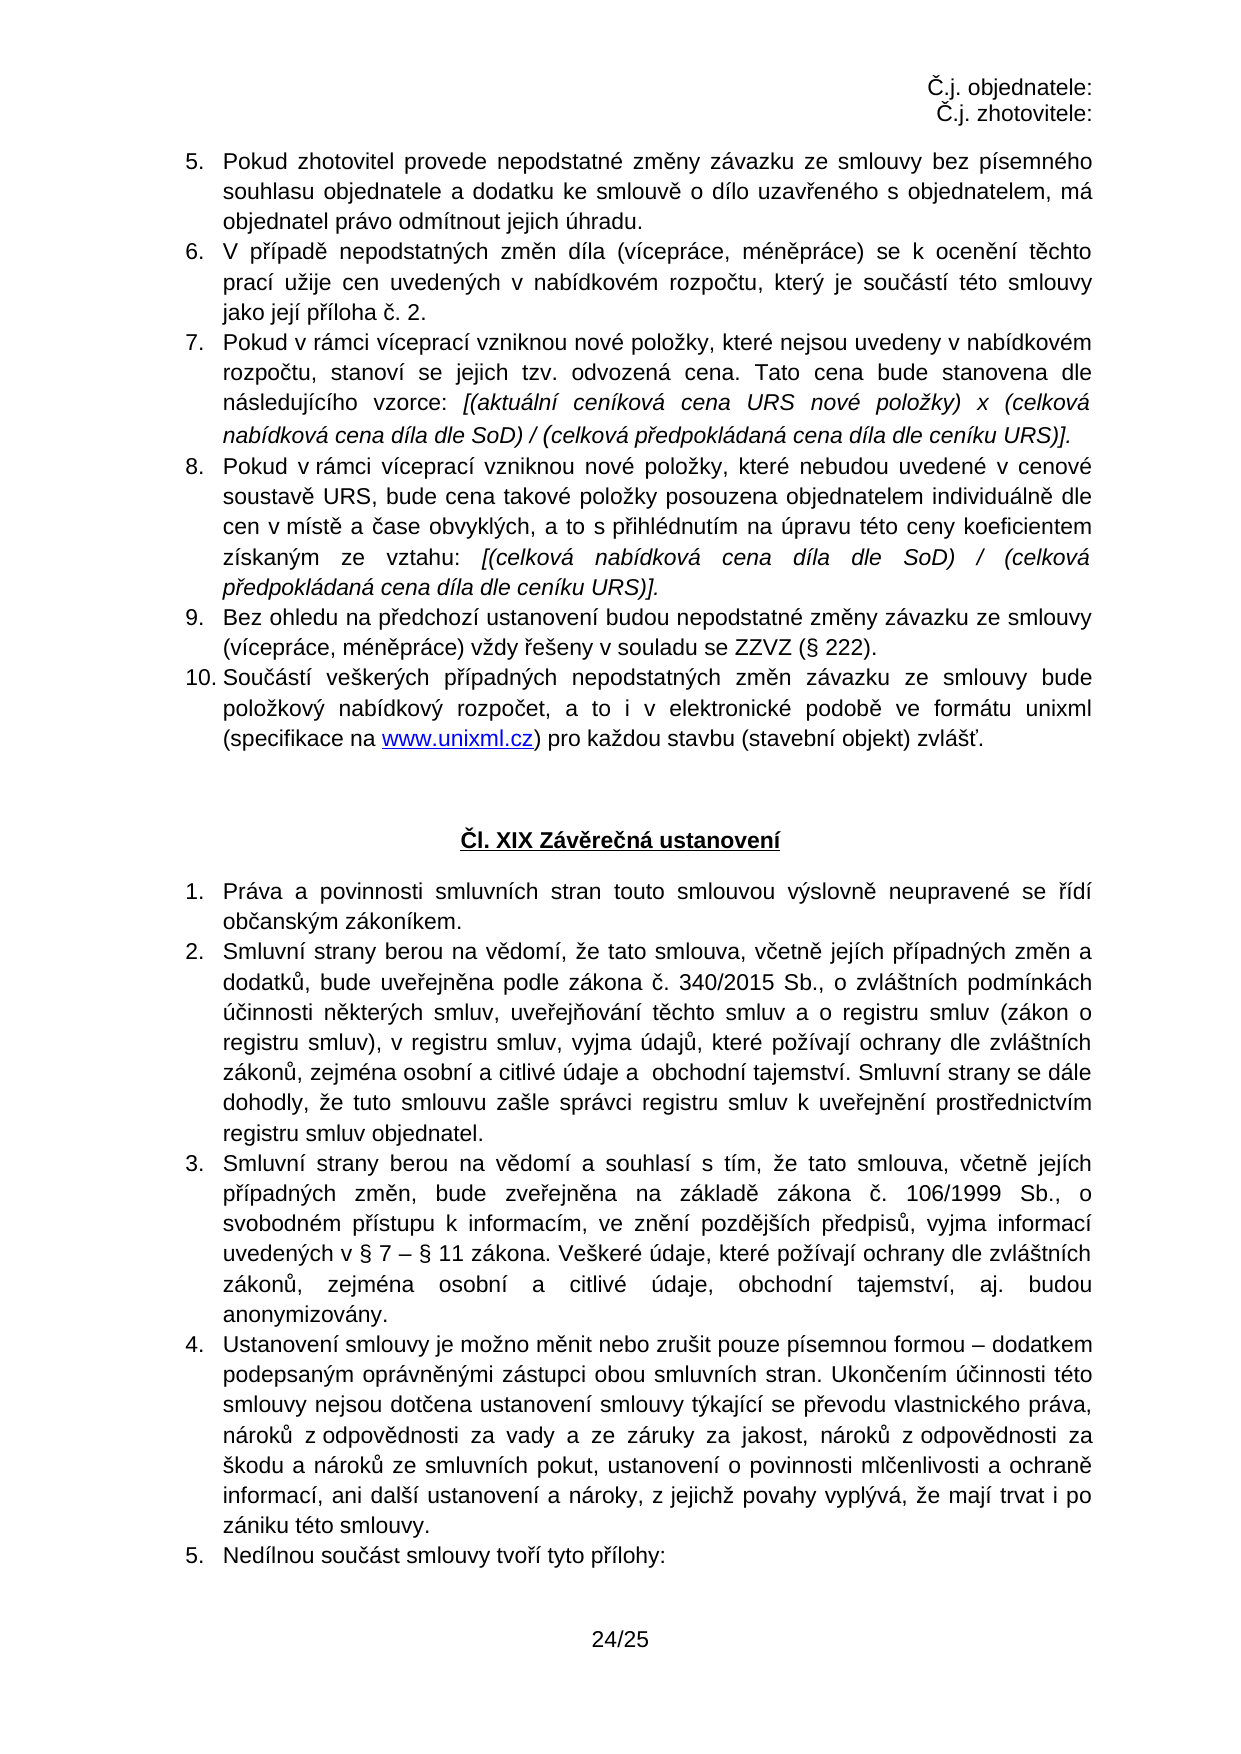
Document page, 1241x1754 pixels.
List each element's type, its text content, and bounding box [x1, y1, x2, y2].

list Pokud zhotovitel provede nepodstatné změny závazku ze smlouvy bez písemného souhlasu objednatele a dodatku ke smlouvě o dílo uzavřeného s objednatelem, má objednatel právo odmítnout jejich úhradu. [185, 148, 1093, 234]
list Smluvní strany berou na vědomí, že tato smlouva, včetně jejích případných změn a dodatků, bude uveřejněna podle zákona č. 340/2015 Sb., o zvláštních podmínkách účinnosti některých smluv, uveřejňování těchto smluv a o registru smluv (zákon o registru smluv), v registru smluv, vyjma údajů, které požívají ochrany dle zvláštních zákonů, zejména osobní a citlivé údaje a obchodní tajemství. Smluvní strany se dále dohodly, že tuto smlouvu zašle správci registru smluv k uveřejnění prostřednictvím registru smluv objednatel. [185, 938, 1093, 1146]
list Součástí veškerých případných nepodstatných změn závazku ze smlouvy bude položkový nabídkový rozpočet, a to i v elektronické podobě ve formátu unixml (specifikace na www.unixml.cz) pro každou stavbu (stavební objekt) zvlášť. [185, 664, 1093, 751]
list Smluvní strany berou na vědomí a souhlasí s tím, že tato smlouva, včetně jejích případných změn, bude zveřejněna na základě zákona č. 106/1999 Sb., o svobodném přístupu k informacím, ve znění pozdějších předpisů, vyjma informací uvedených v § 7 – § 11 zákona. Veškeré údaje, které požívají ochrany dle zvláštních zákonů, zejména osobní a citlivé údaje, obchodní tajemství, aj. budou anonymizovány. [185, 1150, 1093, 1327]
text Čl. XIX Závěrečná ustanovení [148, 827, 1093, 853]
list Práva a povinnosti smluvních stran touto smlouvou výslovně neupravené se řídí občanským zákoníkem. [185, 878, 1093, 934]
list Pokud v rámci víceprací vzniknou nové položky, které nebudou uvedené v cenové soustavě URS, bude cena takové položky posouzena objednatelem individuálně dle cen v místě a čase obvyklých, a to s přihlédnutím na úpravu této ceny koeficientem získaným ze vztahu: [(celková nabídková cena díla dle SoD) / (celková předpokládaná cena díla dle ceníku URS)]. [185, 453, 1093, 600]
list V případě nepodstatných změn díla (vícepráce, méněpráce) se k ocenění těchto prací užije cen uvedených v nabídkovém rozpočtu, který je součástí této smlouvy jako její příloha č. 2. [185, 238, 1093, 325]
list Bez ohledu na předchozí ustanovení budou nepodstatné změny závazku ze smlouvy (vícepráce, méněpráce) vždy řešeny v souladu se ZZVZ (§ 222). [185, 604, 1093, 661]
list Ustanovení smlouvy je možno měnit nebo zrušit pouze písemnou formou – dodatkem podepsaným oprávněnými zástupci obou smluvních stran. Ukončením účinnosti této smlouvy nejsou dotčena ustanovení smlouvy týkající se převodu vlastnického práva, nároků z odpovědnosti za vady a ze záruky za jakost, nároků z odpovědnosti za škodu a nároků ze smluvních pokut, ustanovení o povinnosti mlčenlivosti a ochraně informací, ani další ustanovení a nároky, z jejichž povahy vyplývá, že mají trvat i po zániku této smlouvy. [185, 1331, 1093, 1539]
list Pokud v rámci víceprací vzniknou nové položky, které nejsou uvedeny v nabídkovém rozpočtu, stanoví se jejich tzv. odvozená cena. Tato cena bude stanovena dle následujícího vzorce: [(aktuální ceníková cena URS nové položky) x (celková nabídková cena díla dle SoD) / (celková předpokládaná cena díla dle ceníku URS)]. [185, 329, 1093, 449]
list Nedílnou součást smlouvy tvoří tyto přílohy: [185, 1542, 1093, 1569]
